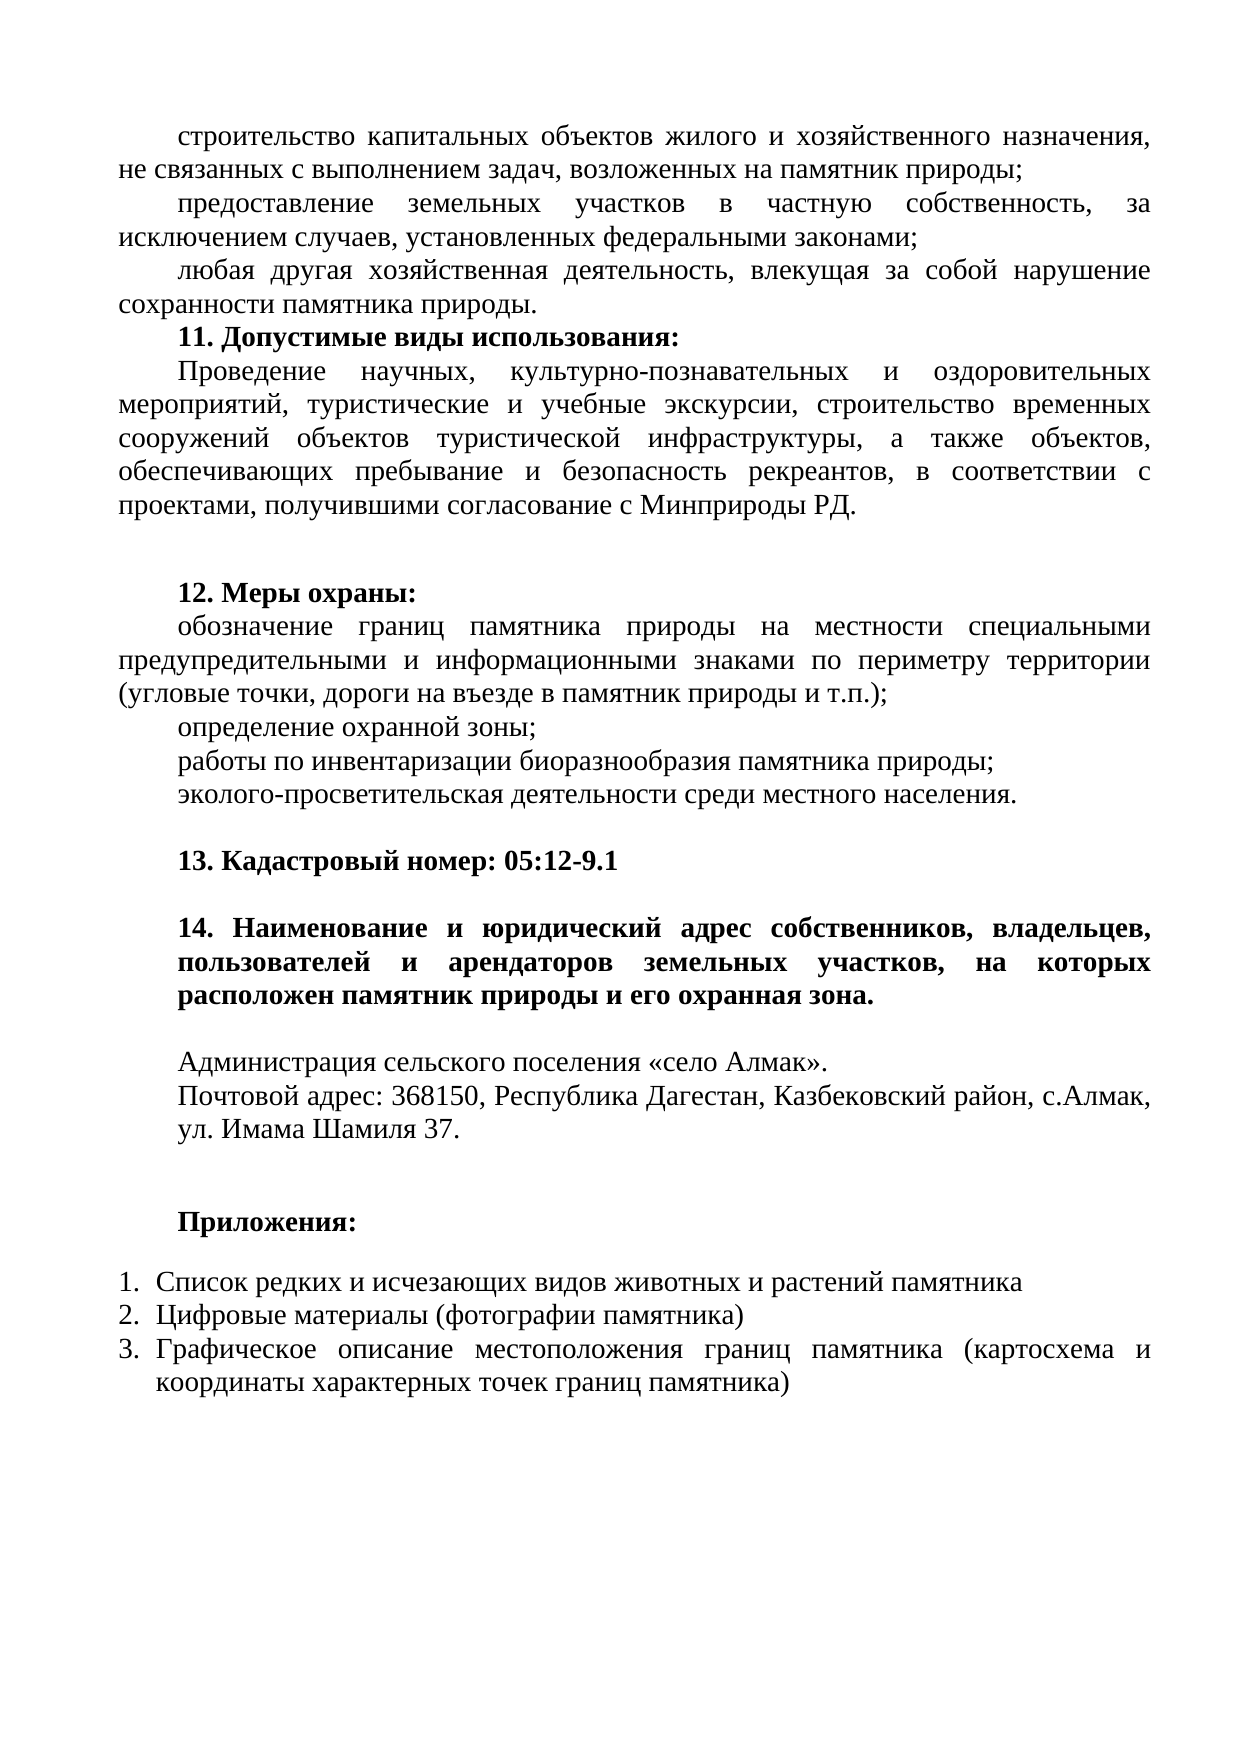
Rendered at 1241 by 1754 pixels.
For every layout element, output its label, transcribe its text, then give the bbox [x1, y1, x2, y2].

list Список редких и исчезающих видов животных и растений памятника [118, 1264, 1152, 1297]
text эколого-просветительская деятельности среди местного населения. [118, 776, 1152, 810]
text 11. Допустимые виды использования: [118, 319, 1152, 353]
text 14. Наименование и юридический адрес собственников, владельцев, пользователей и арендаторов земельных участков, на которых расположен памятник природы и его охранная зона. [177, 910, 1152, 1011]
text любая другая хозяйственная деятельность, влекущая за собой нарушение сохранности памятника природы. [118, 252, 1152, 319]
text 12. Меры охраны: [118, 575, 1152, 608]
text работы по инвентаризации биоразнообразия памятника природы; [118, 743, 1152, 776]
text обозначение границ памятника природы на местности специальными предупредительными и информационными знаками по периметру территории (угловые точки, дороги на въезде в памятник природы и т.п.); [118, 608, 1152, 709]
text Почтовой адрес: 368150, Республика Дагестан, Казбековский район, с.Алмак, ул. Имама Шамиля 37. [177, 1078, 1152, 1145]
text строительство капитальных объектов жилого и хозяйственного назначения, не связанных с выполнением задач, возложенных на памятник природы; [118, 118, 1152, 185]
text Приложения: [118, 1204, 1152, 1238]
text Администрация сельского поселения «село Алмак». [177, 1044, 1152, 1078]
text предоставление земельных участков в частную собственность, за исключением случаев, установленных федеральными законами; [118, 185, 1152, 252]
text 13. Кадастровый номер: 05:12-9.1 [118, 843, 1152, 877]
text определение охранной зоны; [118, 709, 1152, 743]
list Цифровые материалы (фотографии памятника) [118, 1297, 1152, 1331]
text Проведение научных, культурно-познавательных и оздоровительных мероприятий, туристические и учебные экскурсии, строительство временных сооружений объектов туристической инфраструктуры, а также объектов, обеспечивающих пребывание и безопасность рекреантов, в соответствии с проектами, получившими согласование с Минприроды РД. [118, 353, 1152, 521]
list Графическое описание местоположения границ памятника (картосхема и координаты характерных точек границ памятника) [118, 1331, 1152, 1398]
